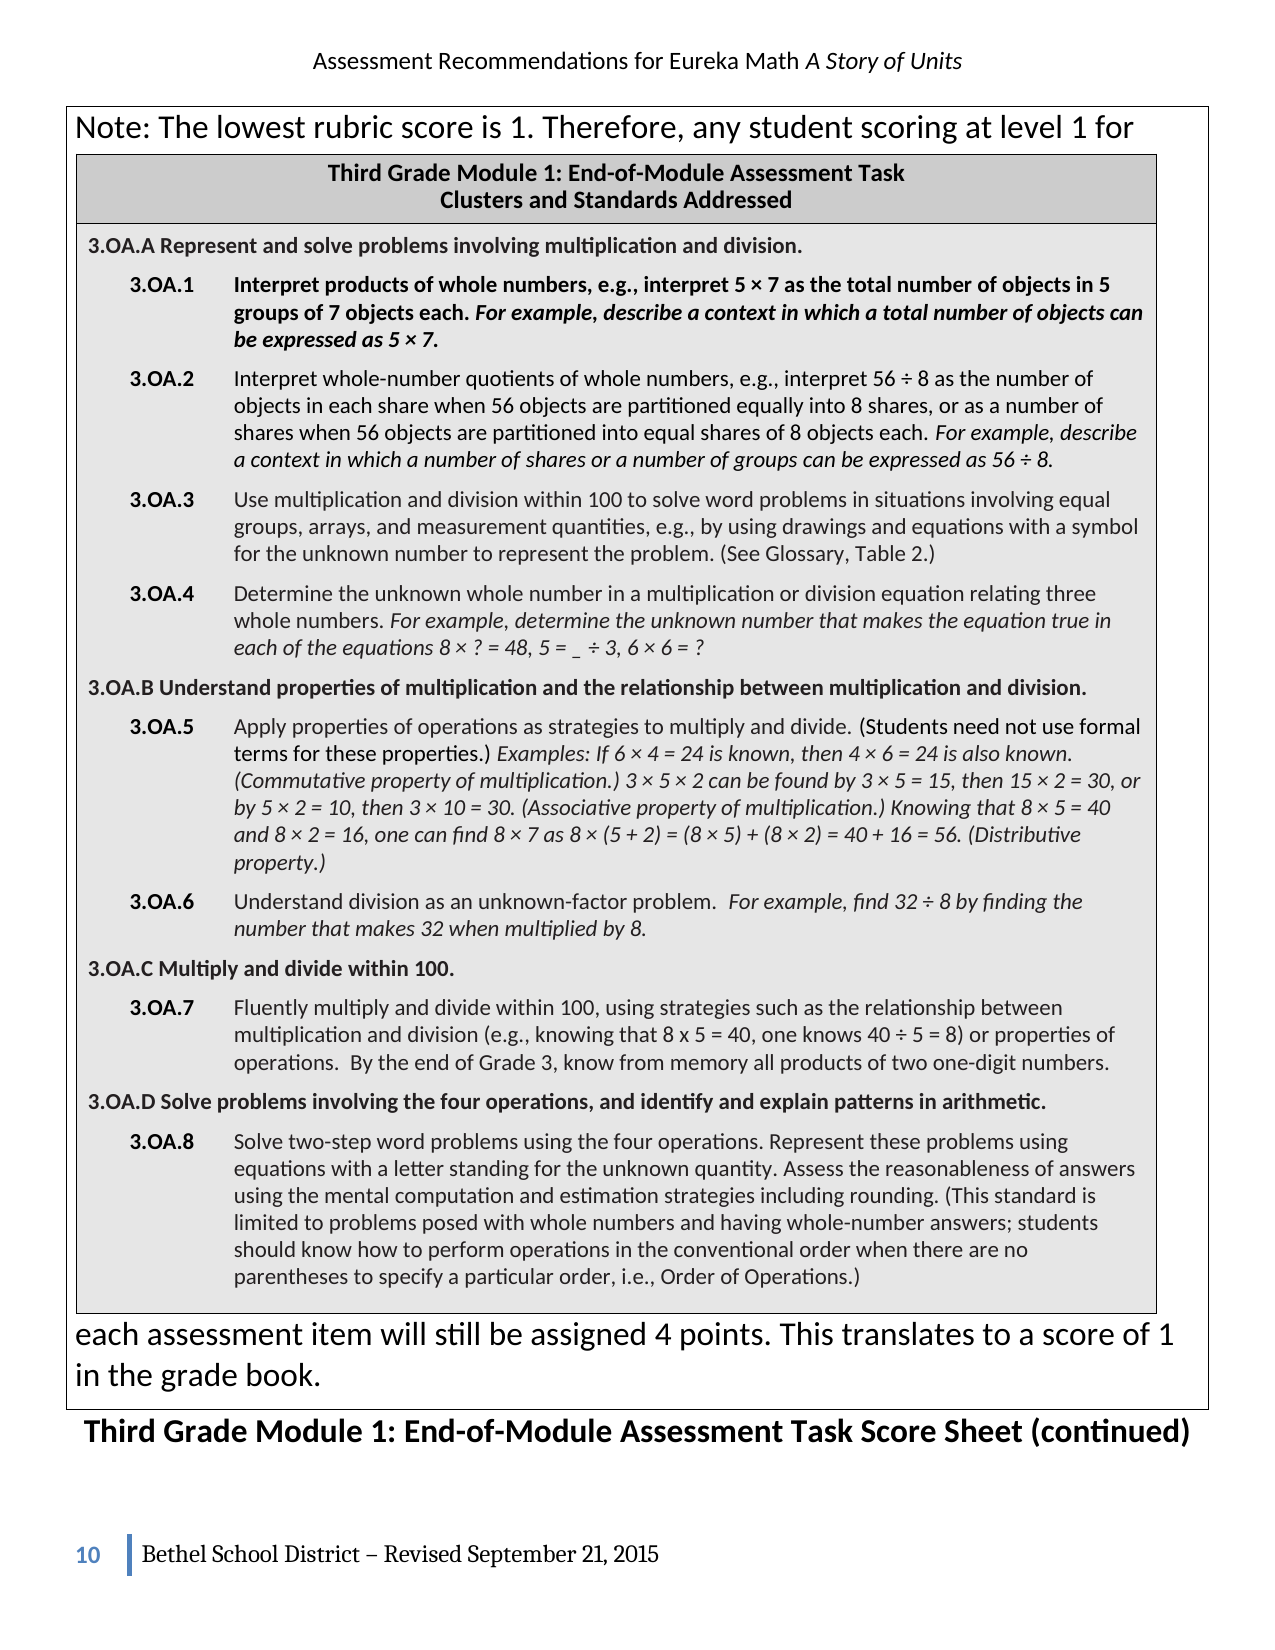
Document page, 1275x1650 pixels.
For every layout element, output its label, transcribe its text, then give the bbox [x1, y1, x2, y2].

table_cell 3.OA.A Represent and solve problems involving multiplication and division. 3.OA.1 Interpret products of whole numbers, e.g., interpret 5 × 7 as the total number of objects in 5 groups of 7 objects each. For example, describe a context in which a total number of objects can be expressed as 5 × 7. 3.OA.2 Interpret whole-number quotients of whole numbers, e.g., interpret 56 ÷ 8 as the number of objects in each share when 56 objects are partitioned equally into 8 shares, or as a number of shares when 56 objects are partitioned into equal shares of 8 objects each. For example, describe a context in which a number of shares or a number of groups can be expressed as 56 ÷ 8. 3.OA.3 Use multiplication and division within 100 to solve word problems in situations involving equal groups, arrays, and measurement quantities, e.g., by using drawings and equations with a symbol for the unknown number to represent the problem. (See Glossary, Table 2.) 3.OA.4 Determine the unknown whole number in a multiplication or division equation relating three whole numbers. For example, determine the unknown number that makes the equation true in each of the equations 8 × ? = 48, 5 = _ ÷ 3, 6 × 6 = ? 3.OA.B Understand properties of multiplication and the relationship between multiplication and division. 3.OA.5 Apply properties of operations as strategies to multiply and divide. (Students need not use formal terms for these properties.) Examples: If 6 × 4 = 24 is known, then 4 × 6 = 24 is also known. (Commutative property of multiplication.) 3 × 5 × 2 can be found by 3 × 5 = 15, then 15 × 2 = 30, or by 5 × 2 = 10, then 3 × 10 = 30. (Associative property of multiplication.) Knowing that 8 × 5 = 40 and 8 × 2 = 16, one can find 8 × 7 as 8 × (5 + 2) = (8 × 5) + (8 × 2) = 40 + 16 = 56. (Distributive property.) 3.OA.6 Understand division as an unknown-factor problem. For example, find 32 ÷ 8 by finding the number that makes 32 when multiplied by 8. 3.OA.C Multiply and divide within 100. 3.OA.7 Fluently multiply and divide within 100, using strategies such as the relationship between multiplication and division (e.g., knowing that 8 x 5 = 40, one knows 40 ÷ 5 = 8) or properties of operations. By the end of Grade 3, know from memory all products of two one-digit numbers. 3.OA.D Solve problems involving the four operations, and identify and explain patterns in arithmetic. 3.OA.8 Solve two-step word problems using the four operations. Represent these problems using equations with a letter standing for the unknown quantity. Assess the reasonableness of answers using the mental computation and estimation strategies including rounding. (This standard is limited to problems posed with whole numbers and having whole-number answers; students should know how to perform operations in the conventional order when there are no parentheses to specify a particular order, i.e., Order of Operations.) [77, 224, 1156, 1313]
table_header Third Grade Module 1: End-of-Module Assessment Task Clusters and Standards Addressed [77, 155, 1156, 223]
text Note: The lowest rubric score is 1. Therefore, any student scoring at level 1 for each assessment item will still be assigned 4 points. This translates to a score of 1 in the grade book. [67, 107, 1208, 1409]
text Third Grade Module 1: End-of-Module Assessment Task Score Sheet (continued) [75, 1410, 1200, 1451]
